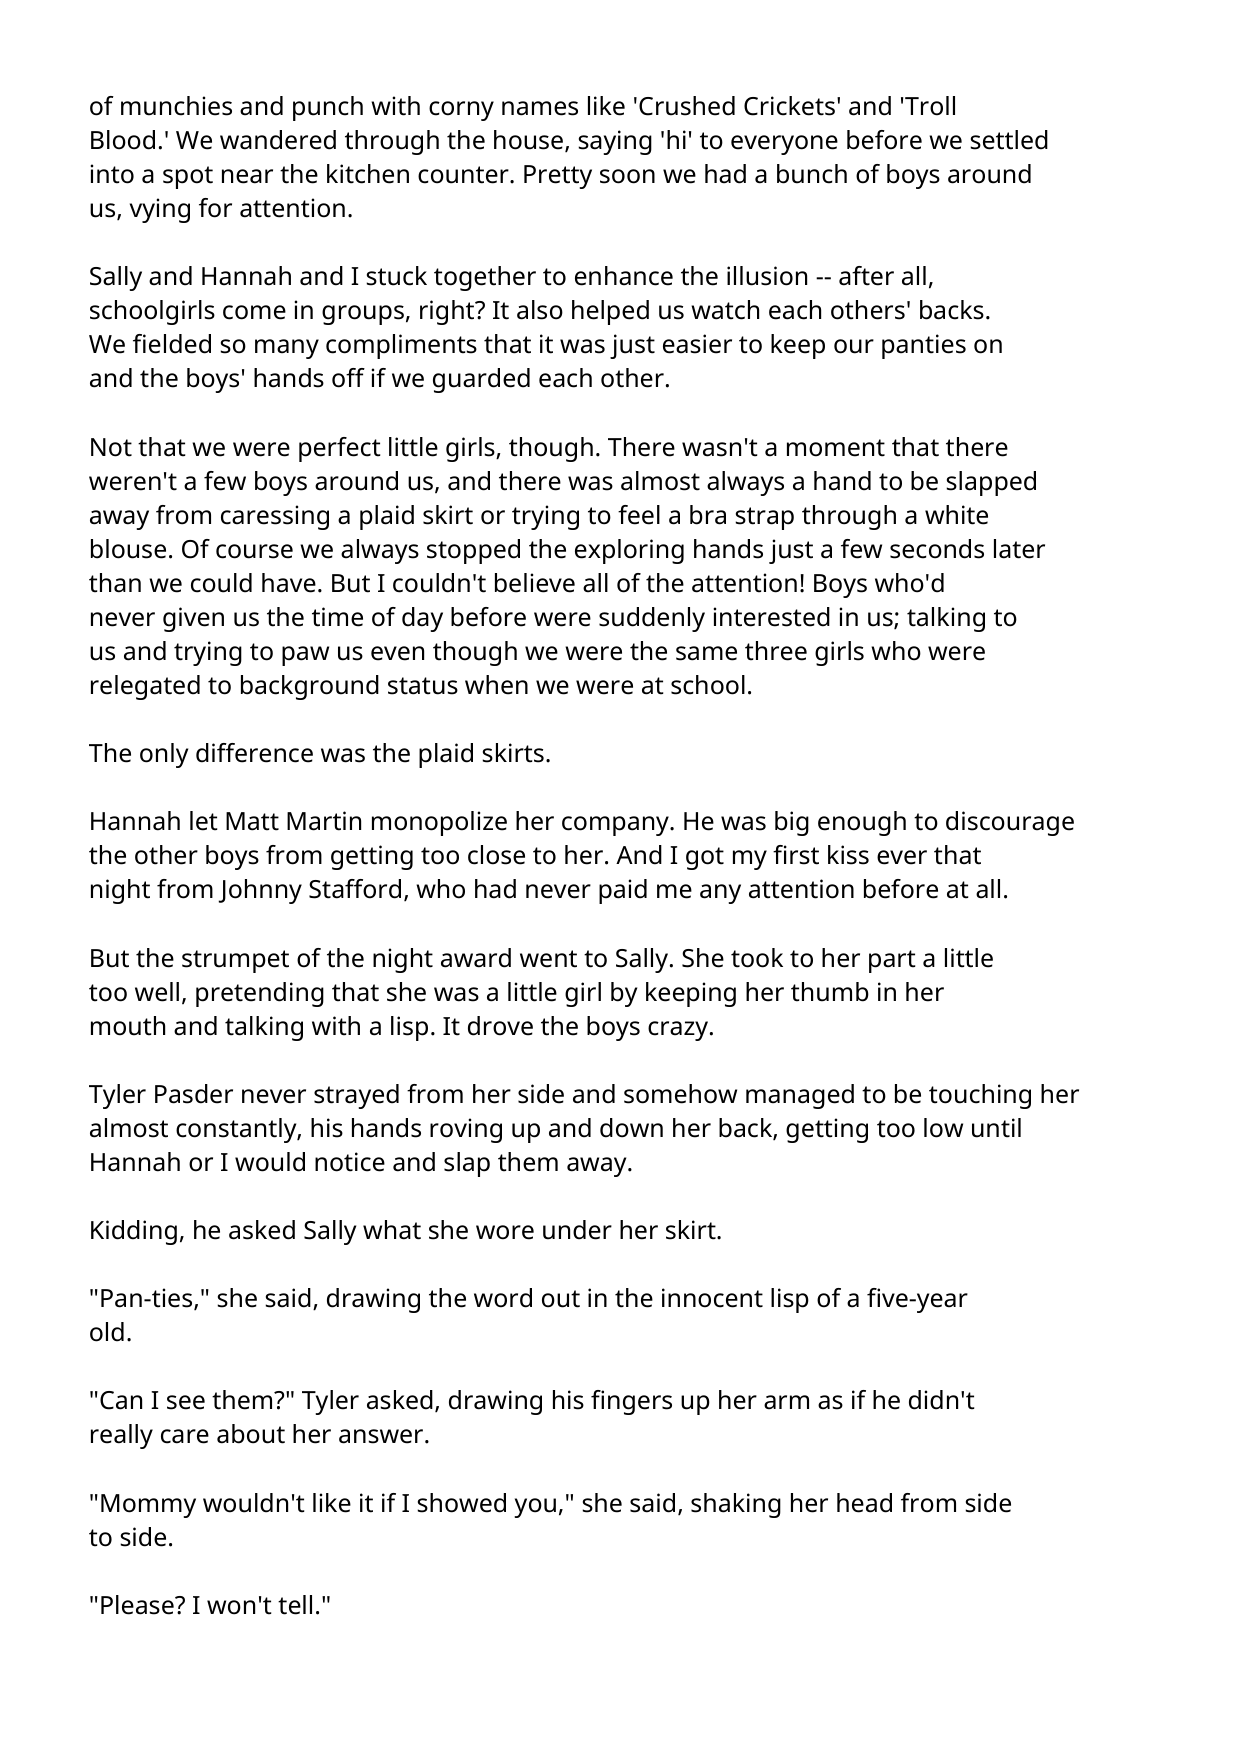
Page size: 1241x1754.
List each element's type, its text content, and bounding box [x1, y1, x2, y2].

text Not that we were perfect little girls, though. There wasn't a moment that there [89, 429, 1152, 463]
text "Please? I won't tell." [89, 1587, 1152, 1621]
text us, vying for attention. [89, 191, 1152, 225]
text "Mommy wouldn't like it if I showed you," she said, shaking her head from side [89, 1485, 1152, 1519]
text night from Johnny Stafford, who had never paid me any attention before at all. [89, 872, 1152, 906]
text us and trying to paw us even though we were the same three girls who were [89, 634, 1152, 668]
text Blood.' We wandered through the house, saying 'hi' to everyone before we settled [89, 123, 1152, 157]
text really care about her answer. [89, 1417, 1152, 1451]
text Sally and Hannah and I stuck together to enhance the illusion -- after all, [89, 259, 1152, 293]
text into a spot near the kitchen counter. Pretty soon we had a bunch of boys around [89, 157, 1152, 191]
text of munchies and punch with corny names like 'Crushed Crickets' and 'Troll [89, 89, 1152, 123]
text and the boys' hands off if we guarded each other. [89, 361, 1152, 395]
text mouth and talking with a lisp. It drove the boys crazy. [89, 1008, 1152, 1042]
text never given us the time of day before were suddenly interested in us; talking to [89, 599, 1152, 634]
text We fielded so many compliments that it was just easier to keep our panties on [89, 327, 1152, 361]
text Tyler Pasder never strayed from her side and somehow managed to be touching her almost constantly, his hands roving up and down her back, getting too low until [89, 1076, 1152, 1144]
text Hannah or I would notice and slap them away. [89, 1144, 1152, 1179]
text "Can I see them?" Tyler asked, drawing his fingers up her arm as if he didn't [89, 1383, 1152, 1417]
text But the strumpet of the night award went to Sally. She took to her part a little [89, 940, 1152, 974]
text "Pan-ties," she said, drawing the word out in the innocent lisp of a five-year [89, 1281, 1152, 1315]
text schoolgirls come in groups, right? It also helped us watch each others' backs. [89, 293, 1152, 327]
text weren't a few boys around us, and there was almost always a hand to be slapped [89, 463, 1152, 497]
text blouse. Of course we always stopped the exploring hands just a few seconds later [89, 531, 1152, 566]
text The only difference was the plaid skirts. [89, 736, 1152, 770]
text old. [89, 1315, 1152, 1349]
text too well, pretending that she was a little girl by keeping her thumb in her [89, 974, 1152, 1008]
text relegated to background status when we were at school. [89, 668, 1152, 702]
text the other boys from getting too close to her. And I got my first kiss ever that [89, 838, 1152, 872]
text Hannah let Matt Martin monopolize her company. He was big enough to discourage [89, 804, 1152, 838]
text to side. [89, 1519, 1152, 1553]
text Kidding, he asked Sally what she wore under her skirt. [89, 1213, 1152, 1247]
text away from caressing a plaid skirt or trying to feel a bra strap through a white [89, 497, 1152, 531]
text than we could have. But I couldn't believe all of the attention! Boys who'd [89, 566, 1152, 599]
